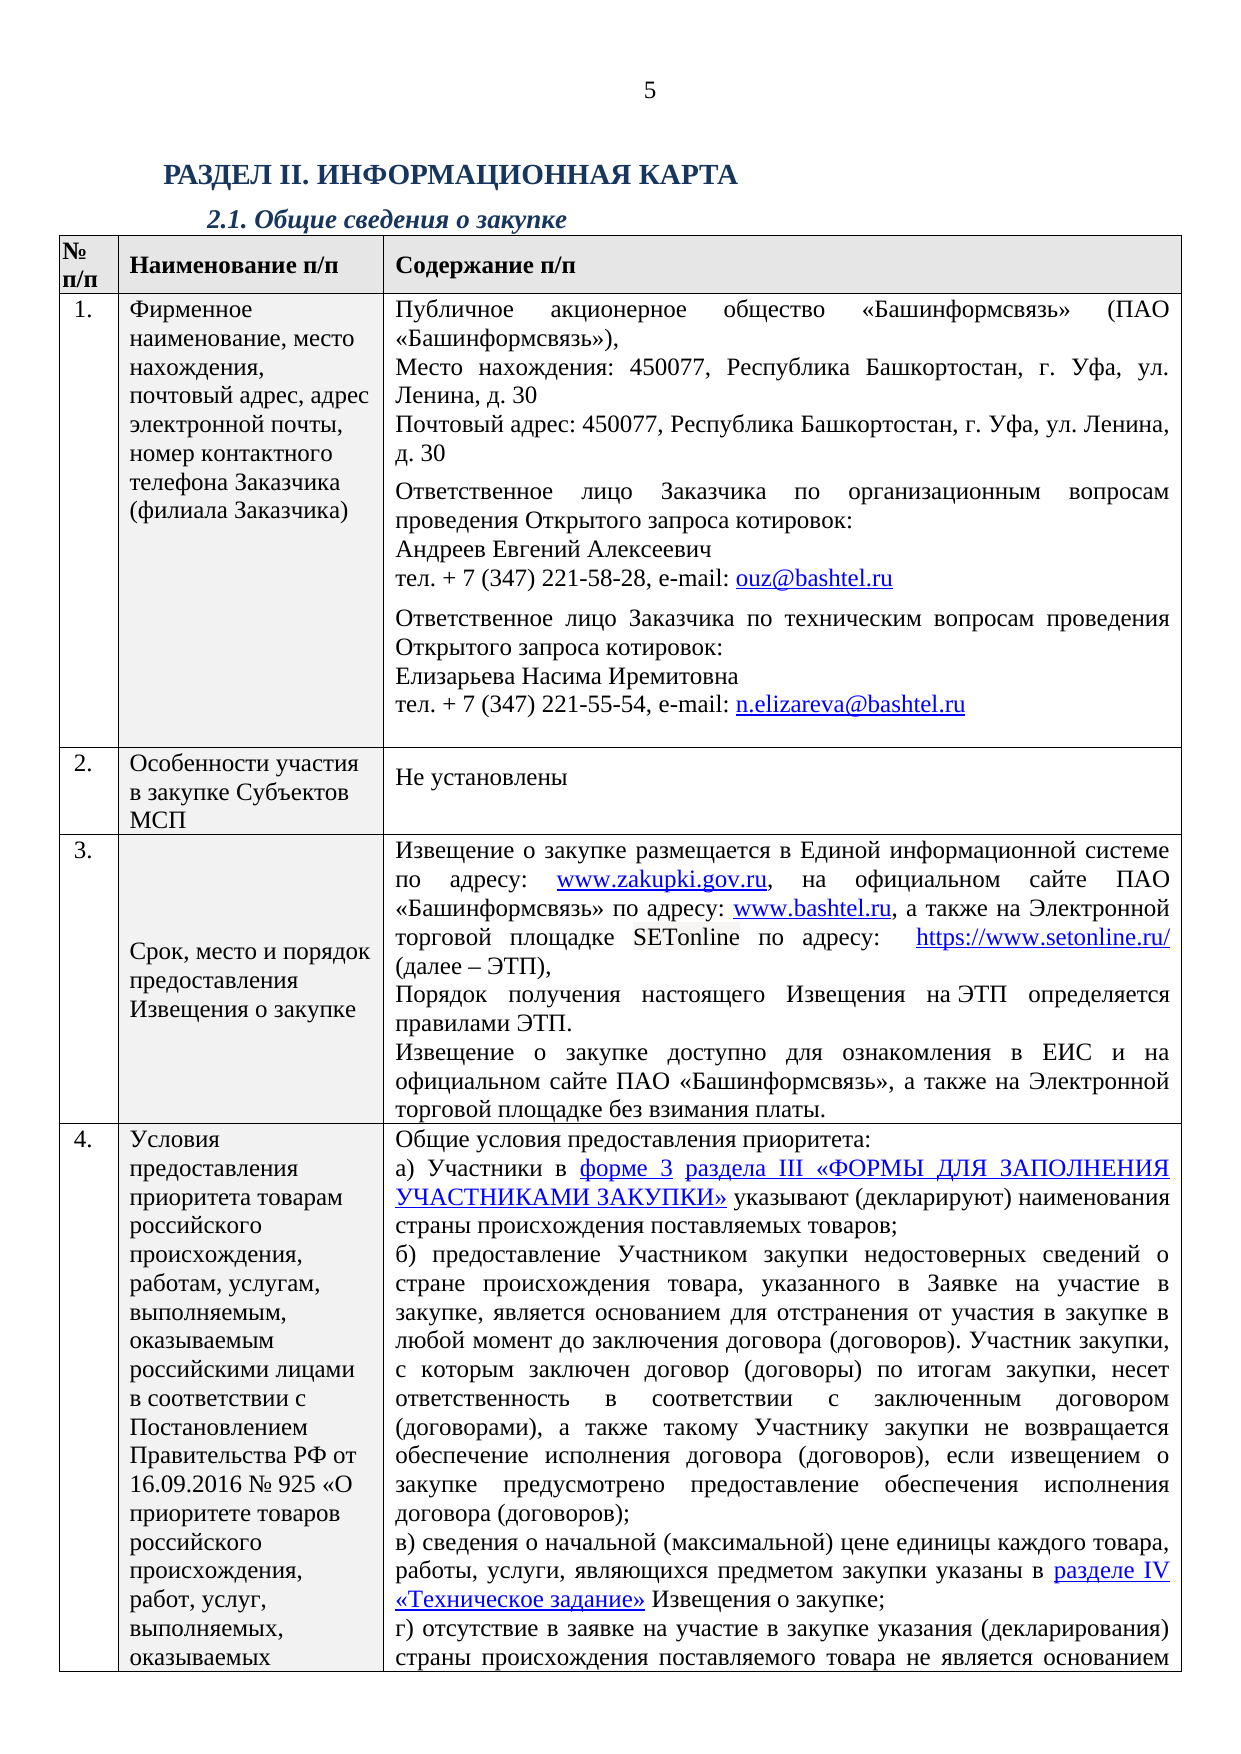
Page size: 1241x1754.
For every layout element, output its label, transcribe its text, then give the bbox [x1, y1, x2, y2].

text РАЗДЕЛ II. ИНФОРМАЦИОННАЯ КАРТА [163, 157, 1181, 191]
table_cell Особенности участия в закупке Субъектов МСП [119, 748, 383, 834]
text 2.1. Общие сведения о закупке [207, 203, 1181, 235]
table_cell Извещение о закупке размещается в Единой информационной системе по адресу: www.zakupki.gov.ru, на официальном сайте ПАО «Башинформсвязь» по адресу: www.bashtel.ru, а также на Электронной торговой площадке SETonline по адресу: https://www.setonline.ru/ (далее – ЭТП), Порядок получения настоящего Извещения на ЭТП определяется правилами ЭТП. Извещение о закупке доступно для ознакомления в ЕИС и на официальном сайте ПАО «Башинформсвязь», а также на Электронной торговой площадке без взимания платы. [384, 835, 1181, 1123]
table_cell [60, 294, 118, 747]
table_cell [60, 1124, 118, 1671]
table_header Наименование п/п [119, 236, 383, 293]
table_cell Публичное акционерное общество «Башинформсвязь» (ПАО «Башинформсвязь»), Место нахождения: 450077, Республика Башкортостан, г. Уфа, ул. Ленина, д. 30 Почтовый адрес: 450077, Республика Башкортостан, г. Уфа, ул. Ленина, д. 30 Ответственное лицо Заказчика по организационным вопросам проведения Открытого запроса котировок: Андреев Евгений Алексеевич тел. + 7 (347) 221-58-28, e-mail: ouz@bashtel.ru Ответственное лицо Заказчика по техническим вопросам проведения Открытого запроса котировок: Елизарьева Насима Иремитовна тел. + 7 (347) 221-55-54, e-mail: n.elizareva@bashtel.ru [384, 294, 1181, 747]
table_header Содержание п/п [384, 236, 1181, 293]
table_header № п/п [60, 236, 118, 293]
table_cell [60, 835, 118, 1123]
table_cell [60, 748, 118, 834]
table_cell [384, 1124, 1181, 1671]
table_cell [119, 1124, 383, 1671]
table_cell Срок, место и порядок предоставления Извещения о закупке [119, 835, 383, 1123]
table_cell Фирменное наименование, место нахождения, почтовый адрес, адрес электронной почты, номер контактного телефона Заказчика (филиала Заказчика) [119, 294, 383, 747]
table_cell Не установлены [384, 748, 1181, 834]
